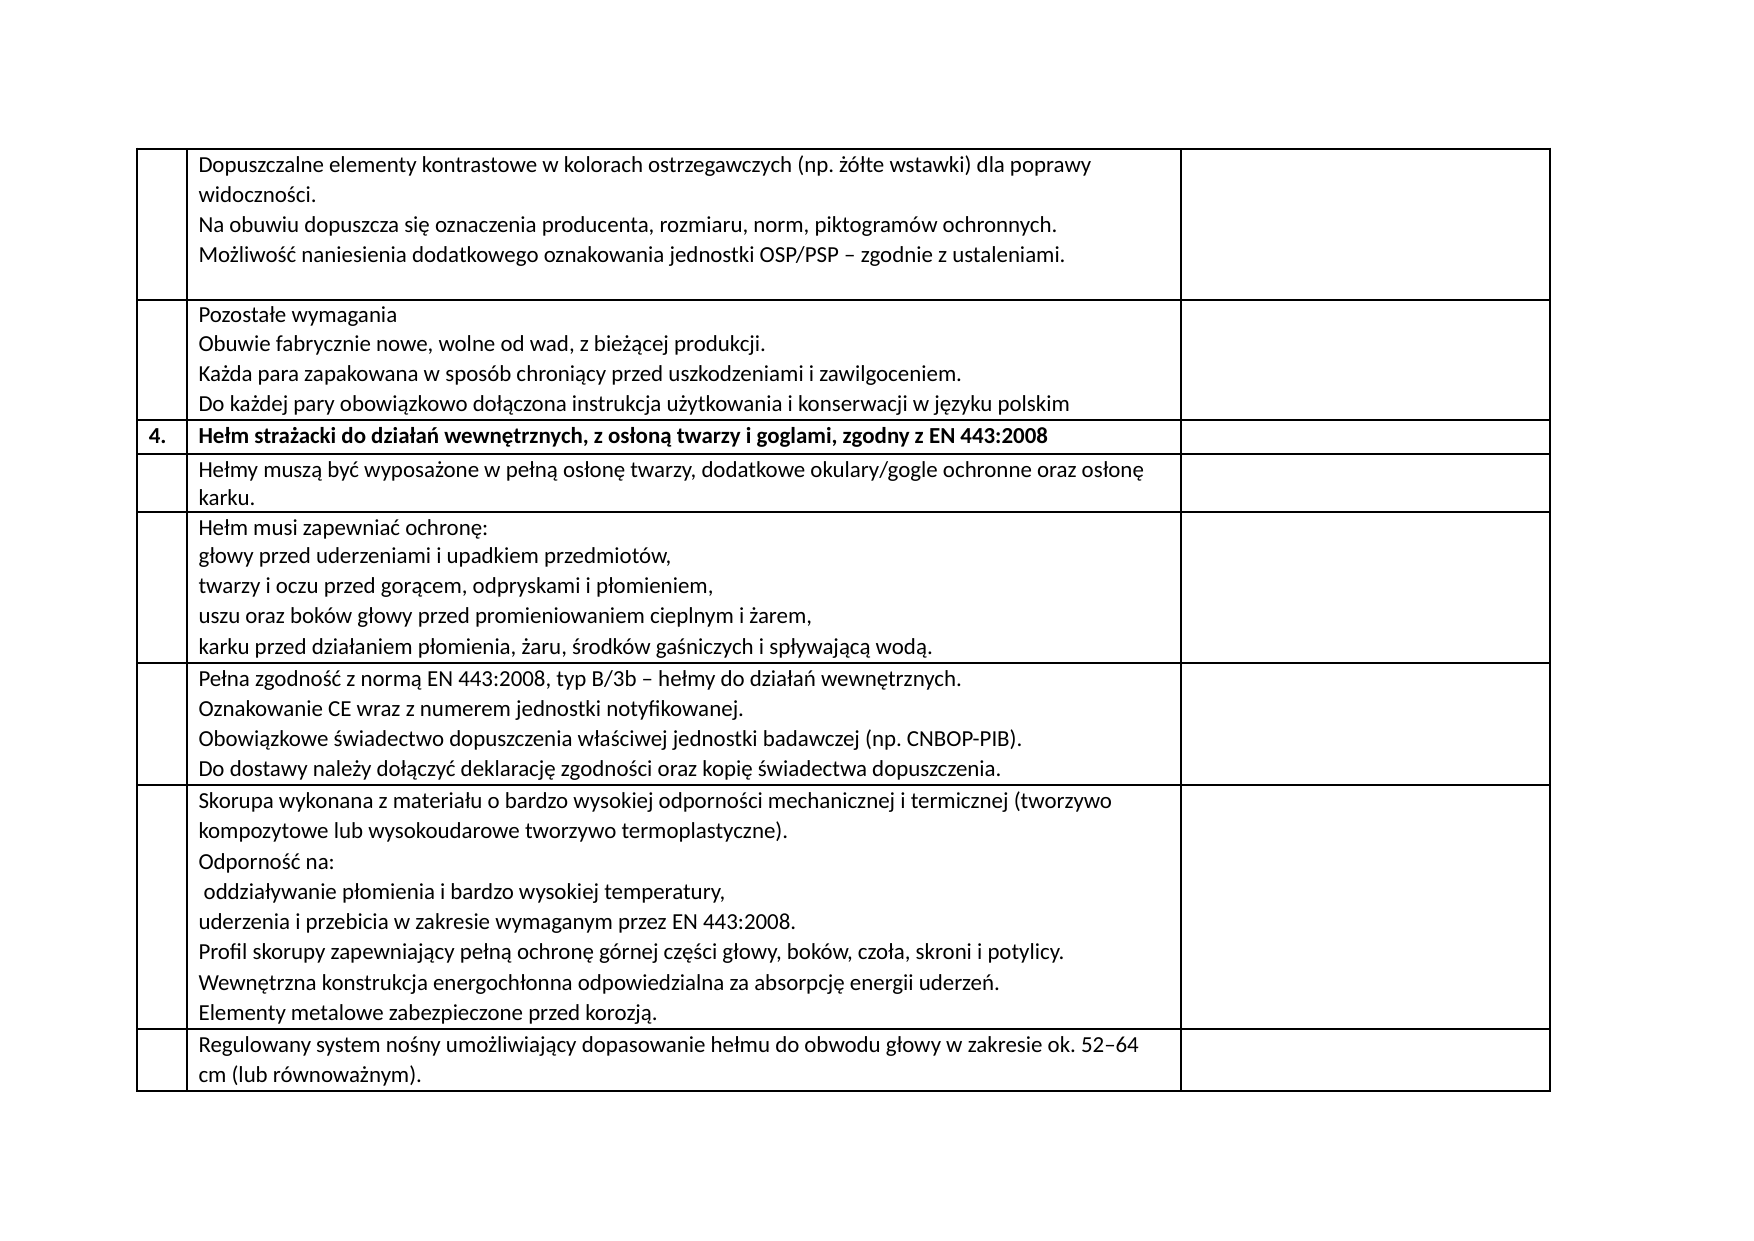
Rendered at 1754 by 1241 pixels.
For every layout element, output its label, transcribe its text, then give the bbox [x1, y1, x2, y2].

table_cell Pozostałe wymagania Obuwie fabrycznie nowe, wolne od wad, z bieżącej produkcji. Każda para zapakowana w sposób chroniący przed uszkodzeniami i zawilgoceniem. Do każdej pary obowiązkowo dołączona instrukcja użytkowania i konserwacji w języku polskim [188, 301, 1180, 419]
table_cell [1182, 150, 1549, 298]
table_cell Hełmy muszą być wyposażone w pełną osłonę twarzy, dodatkowe okulary/gogle ochronne oraz osłonę karku. [188, 455, 1180, 511]
table_cell [138, 664, 186, 784]
table_cell [138, 455, 186, 511]
table_cell [1182, 301, 1549, 419]
table_cell [1182, 1030, 1549, 1090]
table_cell [1182, 513, 1549, 662]
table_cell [188, 1030, 1180, 1090]
table_cell [1182, 786, 1549, 1028]
table_cell [138, 301, 186, 419]
table_cell Skorupa wykonana z materiału o bardzo wysokiej odporności mechanicznej i termicznej (tworzywo kompozytowe lub wysokoudarowe tworzywo termoplastyczne). Odporność na: oddziaływanie płomienia i bardzo wysokiej temperatury, uderzenia i przebicia w zakresie wymaganym przez EN 443:2008. Profil skorupy zapewniający pełną ochronę górnej części głowy, boków, czoła, skroni i potylicy. Wewnętrzna konstrukcja energochłonna odpowiedzialna za absorpcję energii uderzeń. Elementy metalowe zabezpieczone przed korozją. [188, 786, 1180, 1028]
table_cell Hełm strażacki do działań wewnętrznych, z osłoną twarzy i goglami, zgodny z EN 443:2008 [188, 421, 1180, 453]
table_cell [138, 513, 186, 662]
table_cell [188, 150, 1180, 298]
table_cell Hełm musi zapewniać ochronę: głowy przed uderzeniami i upadkiem przedmiotów, twarzy i oczu przed gorącem, odpryskami i płomieniem, uszu oraz boków głowy przed promieniowaniem cieplnym i żarem, karku przed działaniem płomienia, żaru, środków gaśniczych i spływającą wodą. [188, 513, 1180, 662]
table_cell [138, 1030, 186, 1090]
table_cell [138, 150, 186, 298]
table_cell 4. [138, 421, 186, 453]
table_cell [1182, 421, 1549, 453]
table_cell [1182, 455, 1549, 511]
table_cell [1182, 664, 1549, 784]
table_cell [138, 786, 186, 1028]
table_cell Pełna zgodność z normą EN 443:2008, typ B/3b – hełmy do działań wewnętrznych. Oznakowanie CE wraz z numerem jednostki notyfikowanej. Obowiązkowe świadectwo dopuszczenia właściwej jednostki badawczej (np. CNBOP-PIB). Do dostawy należy dołączyć deklarację zgodności oraz kopię świadectwa dopuszczenia. [188, 664, 1180, 784]
